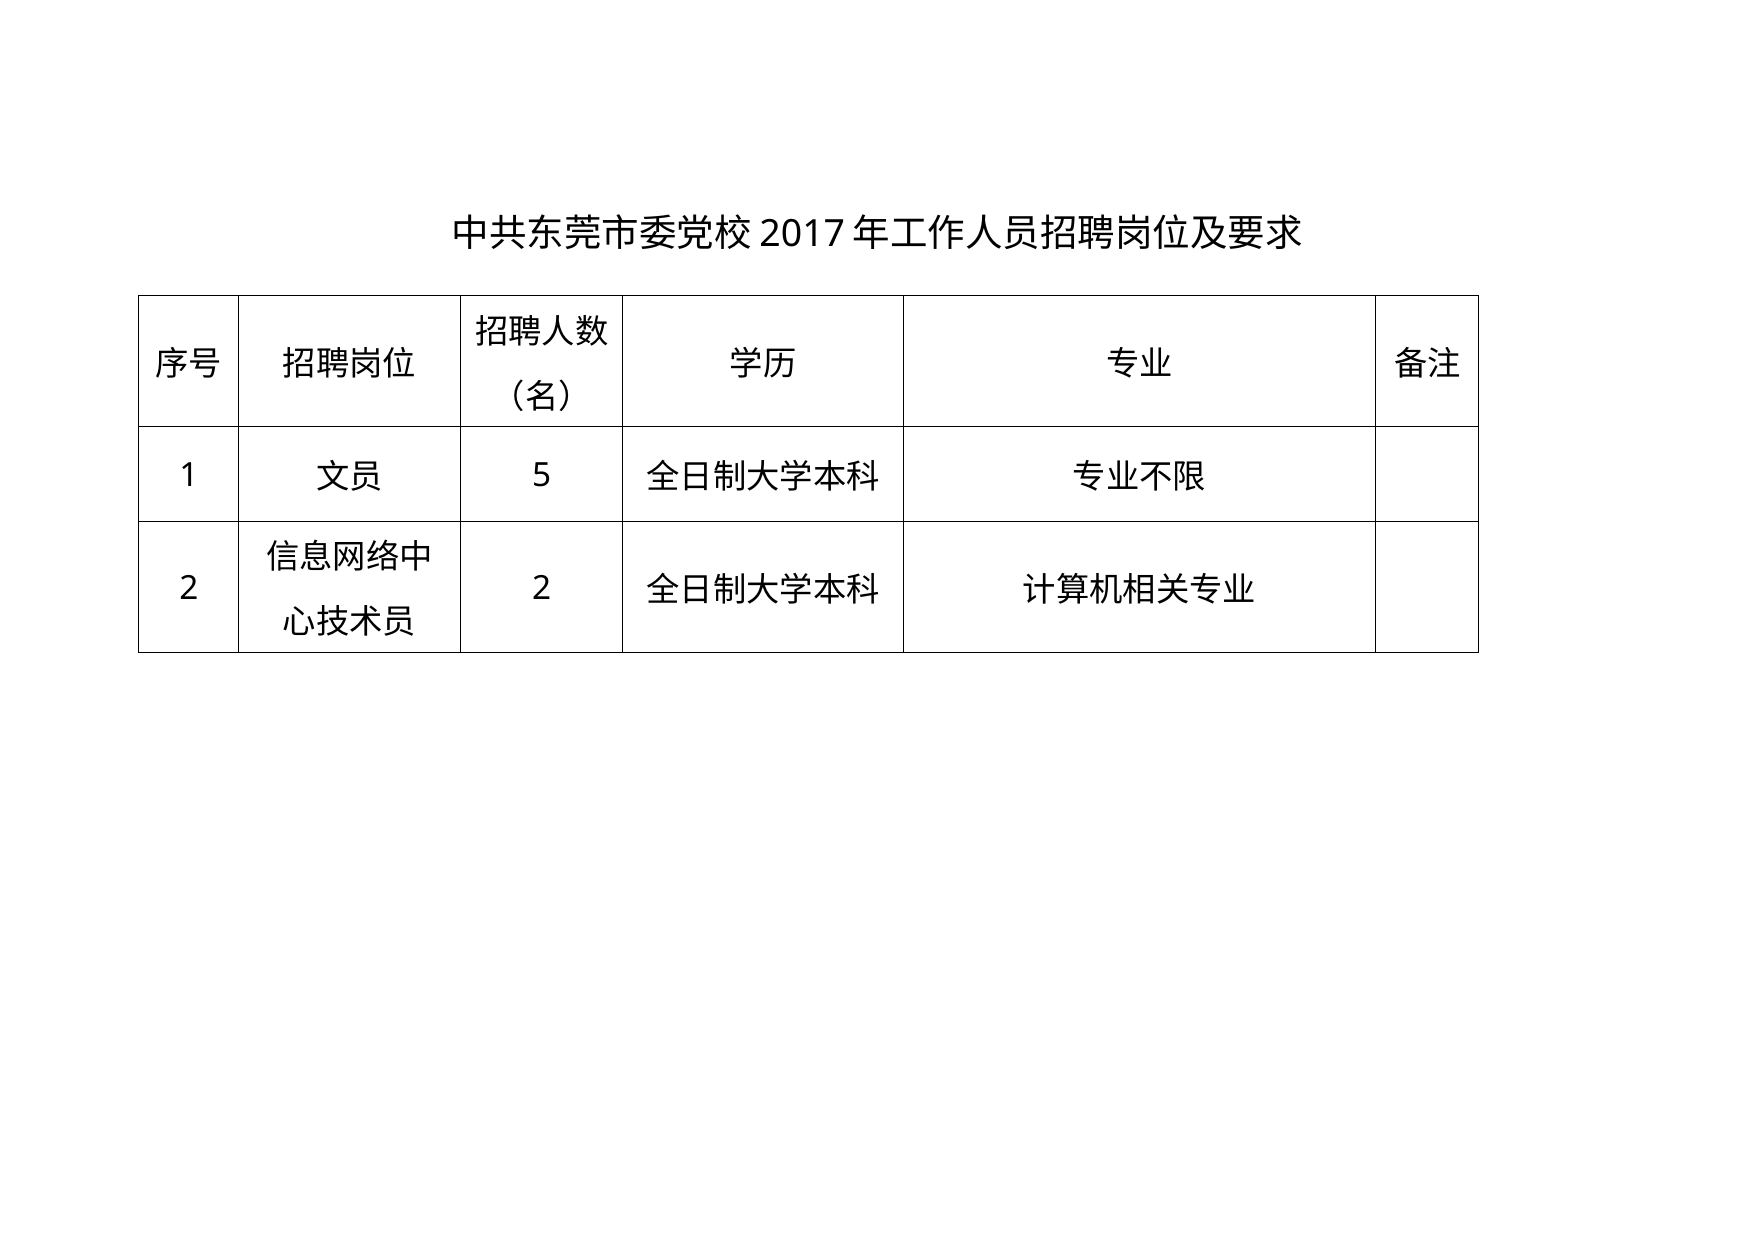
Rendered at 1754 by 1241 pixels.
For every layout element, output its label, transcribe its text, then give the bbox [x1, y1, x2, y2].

table_cell 专业不限 [904, 427, 1375, 521]
table_header 序号 [139, 296, 238, 426]
table_cell 信息网络中心技术员 [239, 522, 460, 652]
table_cell [1376, 427, 1478, 521]
table_cell 文员 [239, 427, 460, 521]
table_cell 1 [139, 427, 238, 521]
table_header 招聘岗位 [239, 296, 460, 426]
table_header 招聘人数（名） [461, 296, 622, 426]
table_header 学历 [623, 296, 903, 426]
table_cell [1376, 522, 1478, 652]
table_cell 全日制大学本科 [623, 522, 903, 652]
table_cell 2 [461, 522, 622, 652]
table_cell 2 [139, 522, 238, 652]
table_cell 5 [461, 427, 622, 521]
text 中共东莞市委党校2017年工作人员招聘岗位及要求 [150, 198, 1604, 263]
table_header 备注 [1376, 296, 1478, 426]
table_header 专业 [904, 296, 1375, 426]
table_cell 计算机相关专业 [904, 522, 1375, 652]
table_cell 全日制大学本科 [623, 427, 903, 521]
